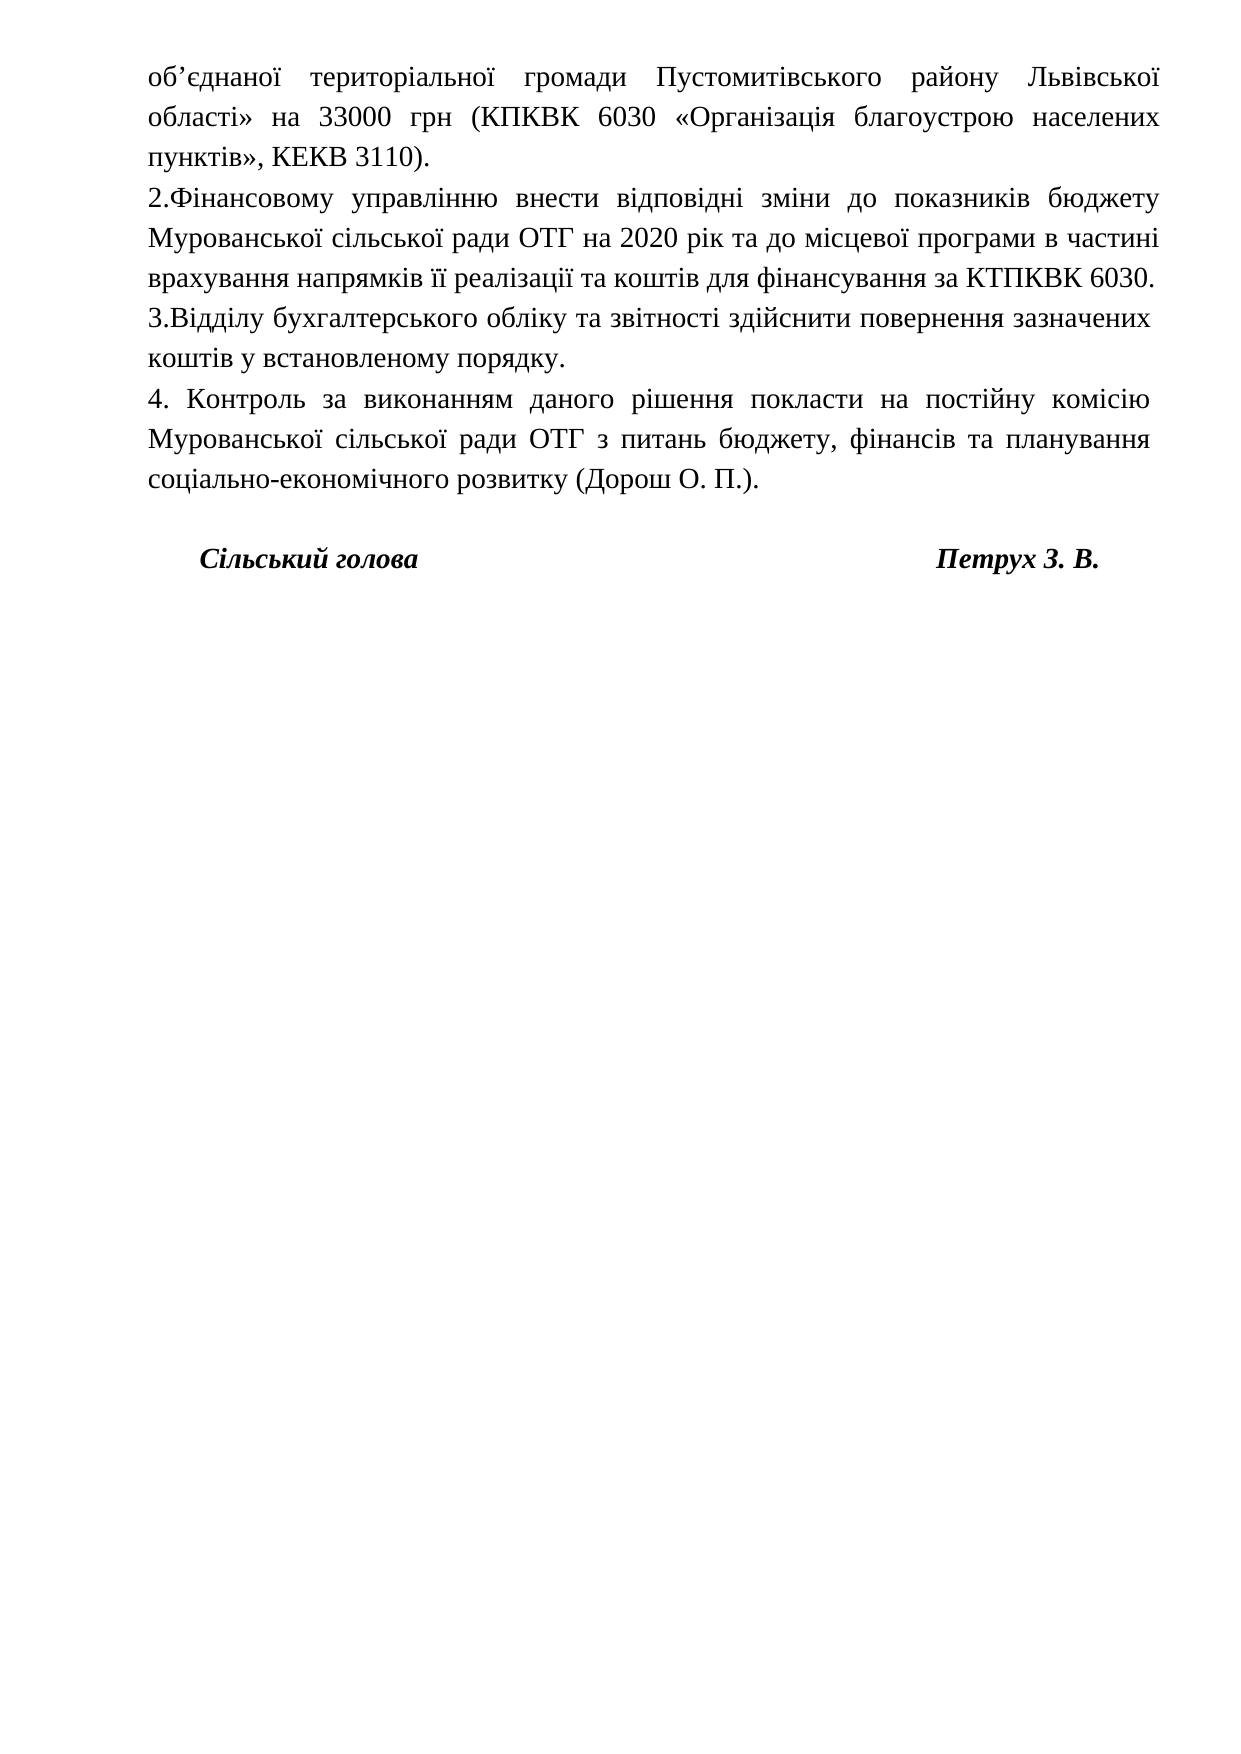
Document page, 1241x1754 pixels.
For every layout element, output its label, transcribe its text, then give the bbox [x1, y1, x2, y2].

text 3.Відділу бухгалтерського обліку та звітності здійснити повернення зазначених коштів у встановленому порядку. [148, 300, 1152, 374]
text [148, 59, 1160, 173]
text 4. Контроль за виконанням даного рішення покласти на постійну комісію Мурованської сільської ради ОТГ з питань бюджету, фінансів та планування соціально-економічного розвитку (Дорош О. П.). [148, 381, 1152, 495]
text Сільський голова Петрух З. В. [148, 542, 1152, 575]
text 2.Фінансовому управлінню внести відповідні зміни до показників бюджету Мурованської сільської ради ОТГ на 2020 рік та до місцевої програми в частині врахування напрямків її реалізації та коштів для фінансування за КТПКВК 6030. [148, 180, 1160, 294]
